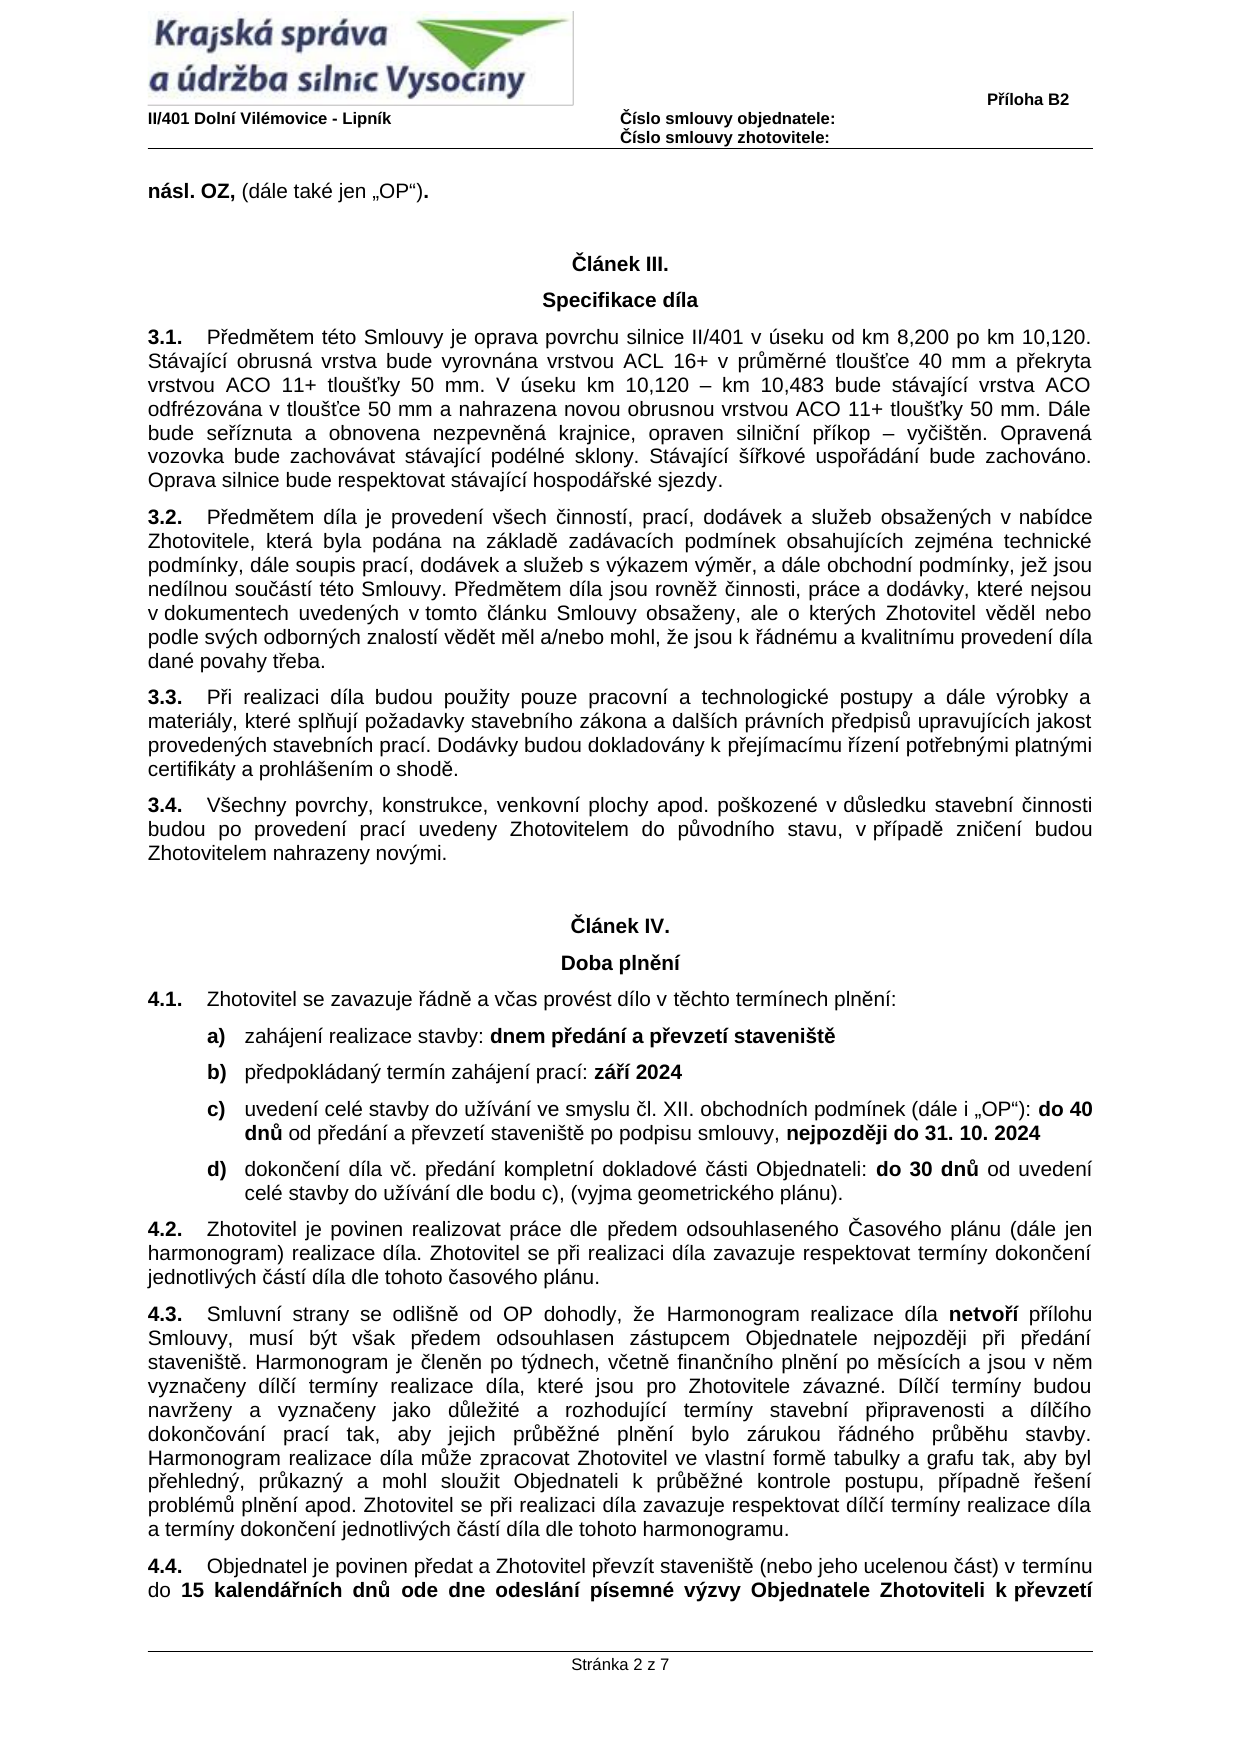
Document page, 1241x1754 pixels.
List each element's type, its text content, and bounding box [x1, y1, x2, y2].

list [148, 1554, 1093, 1602]
subtitle Doba plnění [148, 951, 1093, 974]
list Předmětem této Smlouvy je oprava povrchu silnice II/401 v úseku od km 8,200 po km 10,120. Stávající obrusná vrstva bude vyrovnána vrstvou ACL 16+ v průměrné tloušťce 40 mm a překryta vrstvou ACO 11+ tloušťky 50 mm. V úseku km 10,120 – km 10,483 bude stávající vrstva ACO odfrézována v tloušťce 50 mm a nahrazena novou obrusnou vrstvou ACO 11+ tloušťky 50 mm. Dále bude seříznuta a obnovena nezpevněná krajnice, opraven silniční příkop – vyčištěn. Opravená vozovka bude zachovávat stávající podélné sklony. Stávající šířkové uspořádání bude zachováno. Oprava silnice bude respektovat stávající hospodářské sjezdy. [148, 324, 1093, 492]
list Všechny povrchy, konstrukce, venkovní plochy apod. poškozené v důsledku stavební činnosti budou po provedení prací uvedeny Zhotovitelem do původního stavu, v případě zničení budou Zhotovitelem nahrazeny novými. [148, 793, 1093, 865]
list Při realizaci díla budou použity pouze pracovní a technologické postupy a dále výrobky a materiály, které splňují požadavky stavebního zákona a dalších právních předpisů upravujících jakost provedených stavebních prací. Dodávky budou dokladovány k přejímacímu řízení potřebnými platnými certifikáty a prohlášením o shodě. [148, 685, 1093, 781]
list dokončení díla vč. předání kompletní dokladové části Objednateli: do 30 dnů od uvedení celé stavby do užívání dle bodu c), (vyjma geometrického plánu). [207, 1157, 1093, 1205]
list uvedení celé stavby do užívání ve smyslu čl. XII. obchodních podmínek (dále i „OP“): do 40 dnů od předání a převzetí staveniště po podpisu smlouvy, nejpozději do 31. 10. 2024 [207, 1096, 1093, 1144]
list Předmětem díla je provedení všech činností, prací, dodávek a služeb obsažených v nabídce Zhotovitele, která byla podána na základě zadávacích podmínek obsahujících zejména technické podmínky, dále soupis prací, dodávek a služeb s výkazem výměr, a dále obchodní podmínky, jež jsou nedílnou součástí této Smlouvy. Předmětem díla jsou rovněž činnosti, práce a dodávky, které nejsou v dokumentech uvedených v tomto článku Smlouvy obsaženy, ale o kterých Zhotovitel věděl nebo podle svých odborných znalostí vědět měl a/nebo mohl, že jsou k řádnému a kvalitnímu provedení díla dané povahy třeba. [148, 505, 1093, 672]
list Smluvní strany se odlišně od OP dohodly, že Harmonogram realizace díla netvoří přílohu Smlouvy, musí být však předem odsouhlasen zástupcem Objednatele nejpozději při předání staveniště. Harmonogram je členěn po týdnech, včetně finančního plnění po měsících a jsou v něm vyznačeny dílčí termíny realizace díla, které jsou pro Zhotovitele závazné. Dílčí termíny budou navrženy a vyznačeny jako důležité a rozhodující termíny stavební připravenosti a dílčího dokončování prací tak, aby jejich průběžné plnění bylo zárukou řádného průběhu stavby. Harmonogram realizace díla může zpracovat Zhotovitel ve vlastní formě tabulky a grafu tak, aby byl přehledný, průkazný a mohl sloužit Objednateli k průběžné kontrole postupu, případně řešení problémů plnění apod. Zhotovitel se při realizaci díla zavazuje respektovat dílčí termíny realizace díla a termíny dokončení jednotlivých částí díla dle tohoto harmonogramu. [148, 1302, 1093, 1541]
list Zhotovitel je povinen realizovat práce dle předem odsouhlaseného Časového plánu (dále jen harmonogram) realizace díla. Zhotovitel se při realizaci díla zavazuje respektovat termíny dokončení jednotlivých částí díla dle tohoto časového plánu. [148, 1217, 1093, 1289]
subtitle Specifikace díla [148, 288, 1093, 312]
text Článek IV. [148, 914, 1093, 938]
list zahájení realizace stavby: dnem předání a převzetí staveniště [207, 1023, 1093, 1047]
picture [147, 11, 574, 107]
list Zhotovitel se zavazuje řádně a včas provést dílo v těchto termínech plnění: [148, 987, 1093, 1011]
list předpokládaný termín zahájení prací: září 2024 [207, 1060, 1093, 1084]
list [148, 179, 1093, 203]
text Článek III. [148, 252, 1093, 276]
